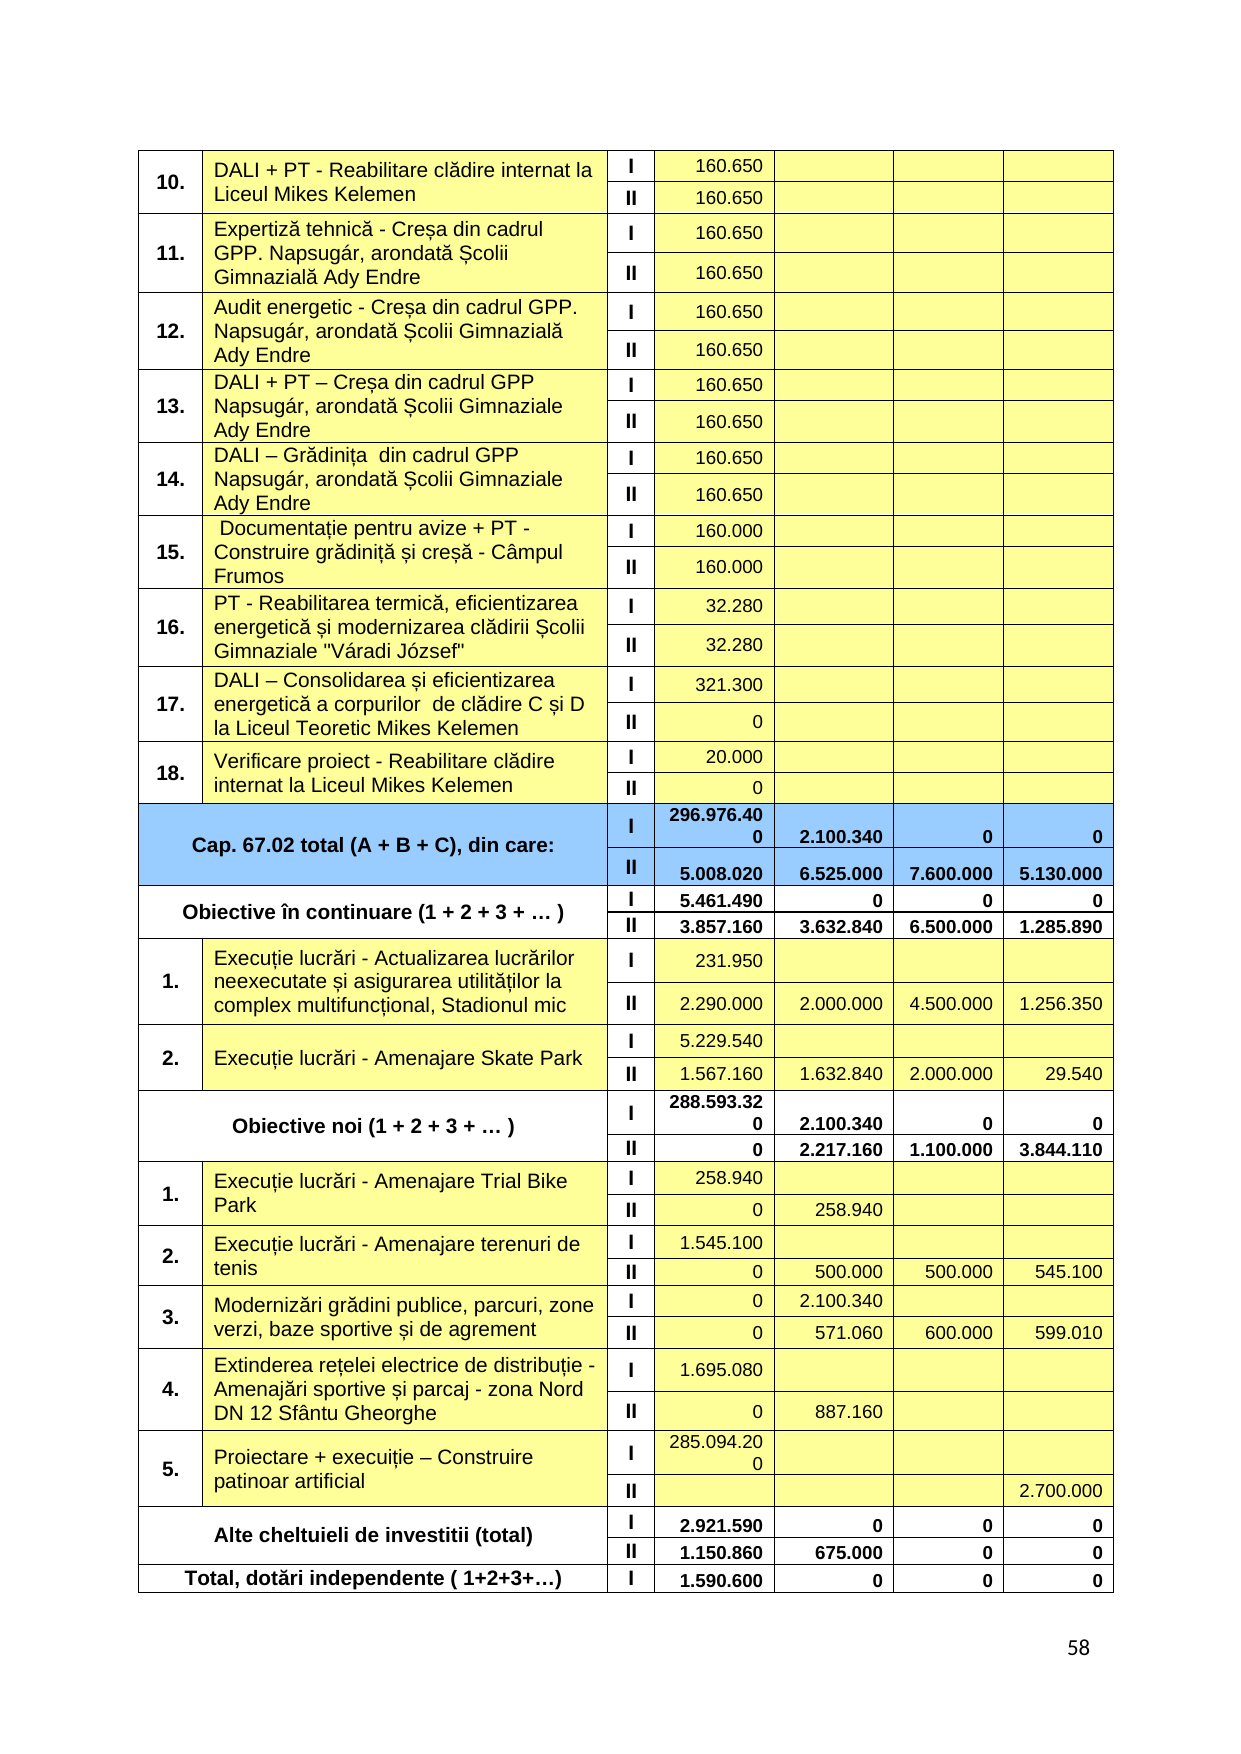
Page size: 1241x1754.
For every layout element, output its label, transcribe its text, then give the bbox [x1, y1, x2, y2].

table_cell II [608, 401, 654, 442]
table_cell 5. [139, 1431, 202, 1506]
table_cell [1004, 742, 1113, 772]
table_cell I [608, 151, 654, 181]
table_cell [775, 667, 893, 702]
table_cell [775, 293, 893, 330]
table_cell II [608, 1135, 654, 1161]
table_cell [894, 516, 1003, 546]
table_cell [1004, 1226, 1113, 1258]
table_cell 160.650 [655, 401, 774, 442]
table_cell [894, 370, 1003, 400]
table_cell [1004, 331, 1113, 369]
table_cell I [608, 1286, 654, 1316]
table_cell [775, 370, 893, 400]
table_cell 2.000.000 [894, 1058, 1003, 1090]
table_cell 0 [775, 1507, 893, 1537]
table_cell Audit energetic - Creșa din cadrul GPP. Napsugár, arondată Școlii Gimnazială Ady Endre [203, 293, 607, 369]
table_cell 160.000 [655, 547, 774, 587]
table_cell I [608, 1025, 654, 1057]
table_cell [894, 742, 1003, 772]
table_cell [1004, 370, 1113, 400]
table_cell 29.540 [1004, 1058, 1113, 1090]
table_cell [894, 151, 1003, 181]
table_cell I [608, 667, 654, 702]
table_cell [775, 1431, 893, 1474]
table_cell 14. [139, 443, 202, 514]
table_cell 1. [139, 1162, 202, 1225]
table_cell [1004, 401, 1113, 442]
table_cell 2.000.000 [775, 983, 893, 1024]
table_cell II [608, 182, 654, 212]
table_cell 1.695.080 [655, 1349, 774, 1391]
table_cell 160.650 [655, 474, 774, 514]
table_cell I [608, 1226, 654, 1258]
table_cell 2. [139, 1025, 202, 1090]
table_cell 0 [1004, 1565, 1113, 1592]
table_cell [775, 151, 893, 181]
table_cell 11. [139, 214, 202, 292]
table_cell [1004, 1392, 1113, 1430]
table_cell 13. [139, 370, 202, 442]
table_cell [1004, 667, 1113, 702]
table_cell [894, 589, 1003, 623]
table_cell [894, 474, 1003, 514]
table_cell 1.256.350 [1004, 983, 1113, 1024]
table_cell [1004, 1286, 1113, 1316]
table_cell [775, 703, 893, 741]
table_cell 1.590.600 [655, 1565, 774, 1592]
table_cell [655, 1475, 774, 1506]
table_cell [1004, 443, 1113, 473]
table_cell 288.593.320 [655, 1091, 774, 1134]
table_cell 17. [139, 667, 202, 741]
table_cell 2.100.340 [775, 1091, 893, 1134]
table_cell [894, 1195, 1003, 1225]
table_cell [1004, 547, 1113, 587]
table_cell [775, 1475, 893, 1506]
table_cell 12. [139, 293, 202, 369]
table_cell 160.650 [655, 214, 774, 252]
table_cell 0 [655, 1195, 774, 1225]
table_cell [1004, 1025, 1113, 1057]
table_cell 1. [139, 939, 202, 1024]
table_cell 160.650 [655, 293, 774, 330]
table_cell 0 [655, 1317, 774, 1347]
table_cell [894, 1475, 1003, 1506]
table_cell I [608, 939, 654, 982]
table_cell II [608, 913, 654, 938]
table_cell 296.976.400 [655, 804, 774, 847]
table_cell I [608, 293, 654, 330]
table_cell [1004, 703, 1113, 741]
table_cell II [608, 848, 654, 885]
table_cell Execuție lucrări - Amenajare terenuri de tenis [203, 1226, 607, 1285]
table_cell [1004, 589, 1113, 623]
table_cell I [608, 516, 654, 546]
table_cell [894, 293, 1003, 330]
table_cell Verificare proiect - Reabilitare clădire internat la Liceul Mikes Kelemen [203, 742, 607, 803]
table_cell I [608, 804, 654, 847]
table_cell 600.000 [894, 1317, 1003, 1347]
table_cell [894, 214, 1003, 252]
table_cell II [608, 547, 654, 587]
table_cell I [608, 1349, 654, 1391]
table_cell [894, 182, 1003, 212]
table_cell [775, 182, 893, 212]
table_cell [1004, 253, 1113, 292]
table_cell 1.567.160 [655, 1058, 774, 1090]
table_cell II [608, 474, 654, 514]
table_cell [894, 939, 1003, 982]
table_cell II [608, 1538, 654, 1563]
table_cell [775, 516, 893, 546]
table_cell II [608, 1195, 654, 1225]
table_cell 6.500.000 [894, 913, 1003, 938]
table_cell 4. [139, 1349, 202, 1430]
table_cell 545.100 [1004, 1259, 1113, 1285]
table_cell 6.525.000 [775, 848, 893, 885]
table_cell [1004, 474, 1113, 514]
table_cell [1004, 1162, 1113, 1194]
table_cell II [608, 1317, 654, 1347]
table_cell DALI – Grădinița din cadrul GPP Napsugár, arondată Școlii Gimnaziale Ady Endre [203, 443, 607, 514]
table_cell Execuție lucrări - Amenajare Skate Park [203, 1025, 607, 1090]
table_cell 2.290.000 [655, 983, 774, 1024]
table_cell 0 [655, 1135, 774, 1161]
table_cell 32.280 [655, 589, 774, 623]
table_cell [1004, 293, 1113, 330]
table_cell 0 [655, 1392, 774, 1430]
table_cell 3. [139, 1286, 202, 1347]
table_cell 18. [139, 742, 202, 803]
table_cell [894, 401, 1003, 442]
table_cell [894, 1431, 1003, 1474]
table_cell 5.008.020 [655, 848, 774, 885]
table_cell 5.229.540 [655, 1025, 774, 1057]
table_cell [775, 331, 893, 369]
table_cell 2. [139, 1226, 202, 1285]
table_cell II [608, 331, 654, 369]
table_cell [775, 1226, 893, 1258]
table_cell [1004, 182, 1113, 212]
table_cell Cap. 67.02 total (A + B + C), din care: [139, 804, 607, 885]
table_cell 1.285.890 [1004, 913, 1113, 938]
table_cell 321.300 [655, 667, 774, 702]
table_cell I [608, 589, 654, 623]
table_cell Modernizări grădini publice, parcuri, zone verzi, baze sportive și de agrement [203, 1286, 607, 1347]
table_cell II [608, 625, 654, 666]
table_cell 0 [894, 1091, 1003, 1134]
table_cell 887.160 [775, 1392, 893, 1430]
table_cell 0 [775, 886, 893, 911]
table_cell [775, 443, 893, 473]
table_cell I [608, 1431, 654, 1474]
table_cell 160.650 [655, 151, 774, 181]
table_cell Obiective în continuare (1 + 2 + 3 + … ) [139, 886, 607, 938]
table_cell Extinderea rețelei electrice de distribuție - Amenajări sportive și parcaj - zona Nord DN 12 Sfântu Gheorghe [203, 1349, 607, 1430]
table_cell 16. [139, 589, 202, 666]
table_cell II [608, 1475, 654, 1506]
table_cell [894, 1392, 1003, 1430]
table_cell 5.461.490 [655, 886, 774, 911]
table_cell 3.844.110 [1004, 1135, 1113, 1161]
table_cell 0 [1004, 804, 1113, 847]
table_cell [894, 253, 1003, 292]
table_cell [775, 773, 893, 803]
table_cell 20.000 [655, 742, 774, 772]
table_cell [775, 401, 893, 442]
table_cell 285.094.200 [655, 1431, 774, 1474]
table_cell [775, 939, 893, 982]
table_cell [775, 589, 893, 623]
table_cell DALI + PT - Reabilitare clădire internat la Liceul Mikes Kelemen [203, 151, 607, 212]
table_cell 0 [1004, 1091, 1113, 1134]
table_cell [775, 1025, 893, 1057]
table_cell 0 [1004, 886, 1113, 911]
table_cell [894, 1162, 1003, 1194]
table_cell 2.100.340 [775, 1286, 893, 1316]
table_cell Obiective noi (1 + 2 + 3 + … ) [139, 1091, 607, 1161]
table_cell I [608, 742, 654, 772]
table_cell II [608, 983, 654, 1024]
table_cell [1004, 151, 1113, 181]
table_cell [894, 625, 1003, 666]
table_cell I [608, 1565, 654, 1592]
table_cell [775, 1162, 893, 1194]
table_cell [775, 1349, 893, 1391]
table_cell 0 [894, 886, 1003, 911]
table_cell [1004, 1349, 1113, 1391]
table_cell I [608, 1091, 654, 1134]
table_cell 0 [655, 1286, 774, 1316]
table_cell 500.000 [775, 1259, 893, 1285]
table_cell [894, 331, 1003, 369]
table_cell [894, 443, 1003, 473]
table_cell 32.280 [655, 625, 774, 666]
table_cell 3.632.840 [775, 913, 893, 938]
table_cell II [608, 773, 654, 803]
table_cell [775, 253, 893, 292]
table_cell 160.000 [655, 516, 774, 546]
table_cell [775, 214, 893, 252]
table_cell DALI + PT – Creșa din cadrul GPP Napsugár, arondată Școlii Gimnaziale Ady Endre [203, 370, 607, 442]
table_cell [1004, 516, 1113, 546]
table_cell [1004, 939, 1113, 982]
table_cell 0 [894, 1565, 1003, 1592]
table_cell II [608, 1392, 654, 1430]
table_cell [894, 703, 1003, 741]
table_cell 0 [775, 1565, 893, 1592]
table_cell II [608, 1259, 654, 1285]
table_cell 4.500.000 [894, 983, 1003, 1024]
table_cell 258.940 [655, 1162, 774, 1194]
table_cell 599.010 [1004, 1317, 1113, 1347]
table_cell I [608, 1162, 654, 1194]
table_cell DALI – Consolidarea și eficientizarea energetică a corpurilor de clădire C și D la Liceul Teoretic Mikes Kelemen [203, 667, 607, 741]
table_cell 160.650 [655, 182, 774, 212]
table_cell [139, 1565, 607, 1592]
table_cell [775, 547, 893, 587]
table_cell [894, 1286, 1003, 1316]
table_cell [894, 547, 1003, 587]
table_cell 2.100.340 [775, 804, 893, 847]
table_cell 160.650 [655, 253, 774, 292]
table_cell 2.217.160 [775, 1135, 893, 1161]
table_cell 0 [1004, 1538, 1113, 1563]
table_cell 160.650 [655, 370, 774, 400]
table_cell 0 [894, 804, 1003, 847]
table_cell I [608, 214, 654, 252]
table_cell 1.632.840 [775, 1058, 893, 1090]
table_cell PT - Reabilitarea termică, eficientizarea energetică și modernizarea clădirii Școlii Gimnaziale "Váradi József" [203, 589, 607, 666]
table_cell 1.150.860 [655, 1538, 774, 1563]
table_cell 0 [655, 1259, 774, 1285]
table_cell I [608, 370, 654, 400]
table_cell [775, 625, 893, 666]
table_cell II [608, 253, 654, 292]
table_cell 5.130.000 [1004, 848, 1113, 885]
table_cell 10. [139, 151, 202, 212]
table_cell 0 [894, 1507, 1003, 1537]
table_cell [1004, 625, 1113, 666]
table_cell 1.545.100 [655, 1226, 774, 1258]
table_cell [1004, 1431, 1113, 1474]
table_cell 2.921.590 [655, 1507, 774, 1537]
table_cell 258.940 [775, 1195, 893, 1225]
table_cell I [608, 886, 654, 911]
table_cell [775, 742, 893, 772]
table_cell 160.650 [655, 443, 774, 473]
table_cell [894, 1349, 1003, 1391]
table_cell 160.650 [655, 331, 774, 369]
table_cell Execuție lucrări - Amenajare Trial Bike Park [203, 1162, 607, 1225]
table_cell 7.600.000 [894, 848, 1003, 885]
table_cell Expertiză tehnică - Creșa din cadrul GPP. Napsugár, arondată Școlii Gimnazială Ady Endre [203, 214, 607, 292]
table_cell 0 [894, 1538, 1003, 1563]
table_cell 0 [655, 703, 774, 741]
table_cell [1004, 1195, 1113, 1225]
table_cell 571.060 [775, 1317, 893, 1347]
table_cell [894, 667, 1003, 702]
table_cell II [608, 703, 654, 741]
table_cell Proiectare + execuiție – Construire patinoar artificial [203, 1431, 607, 1506]
table_cell 15. [139, 516, 202, 587]
table_cell 2.700.000 [1004, 1475, 1113, 1506]
table_cell [775, 474, 893, 514]
table_cell [1004, 214, 1113, 252]
table_cell 675.000 [775, 1538, 893, 1563]
table_cell [894, 1025, 1003, 1057]
table_cell I [608, 1507, 654, 1537]
table_cell [894, 1226, 1003, 1258]
table_cell 3.857.160 [655, 913, 774, 938]
table_cell 0 [655, 773, 774, 803]
table_cell [894, 773, 1003, 803]
table_cell 500.000 [894, 1259, 1003, 1285]
table_cell I [608, 443, 654, 473]
table_cell Execuție lucrări - Actualizarea lucrărilor neexecutate și asigurarea utilităților la complex multifuncțional, Stadionul mic [203, 939, 607, 1024]
table_cell Documentație pentru avize + PT - Construire grădiniță și creșă - Câmpul Frumos [203, 516, 607, 587]
table_cell 231.950 [655, 939, 774, 982]
table_cell Alte cheltuieli de investitii (total) [139, 1507, 607, 1563]
table_cell II [608, 1058, 654, 1090]
table_cell 1.100.000 [894, 1135, 1003, 1161]
table_cell [1004, 773, 1113, 803]
table_cell 0 [1004, 1507, 1113, 1537]
